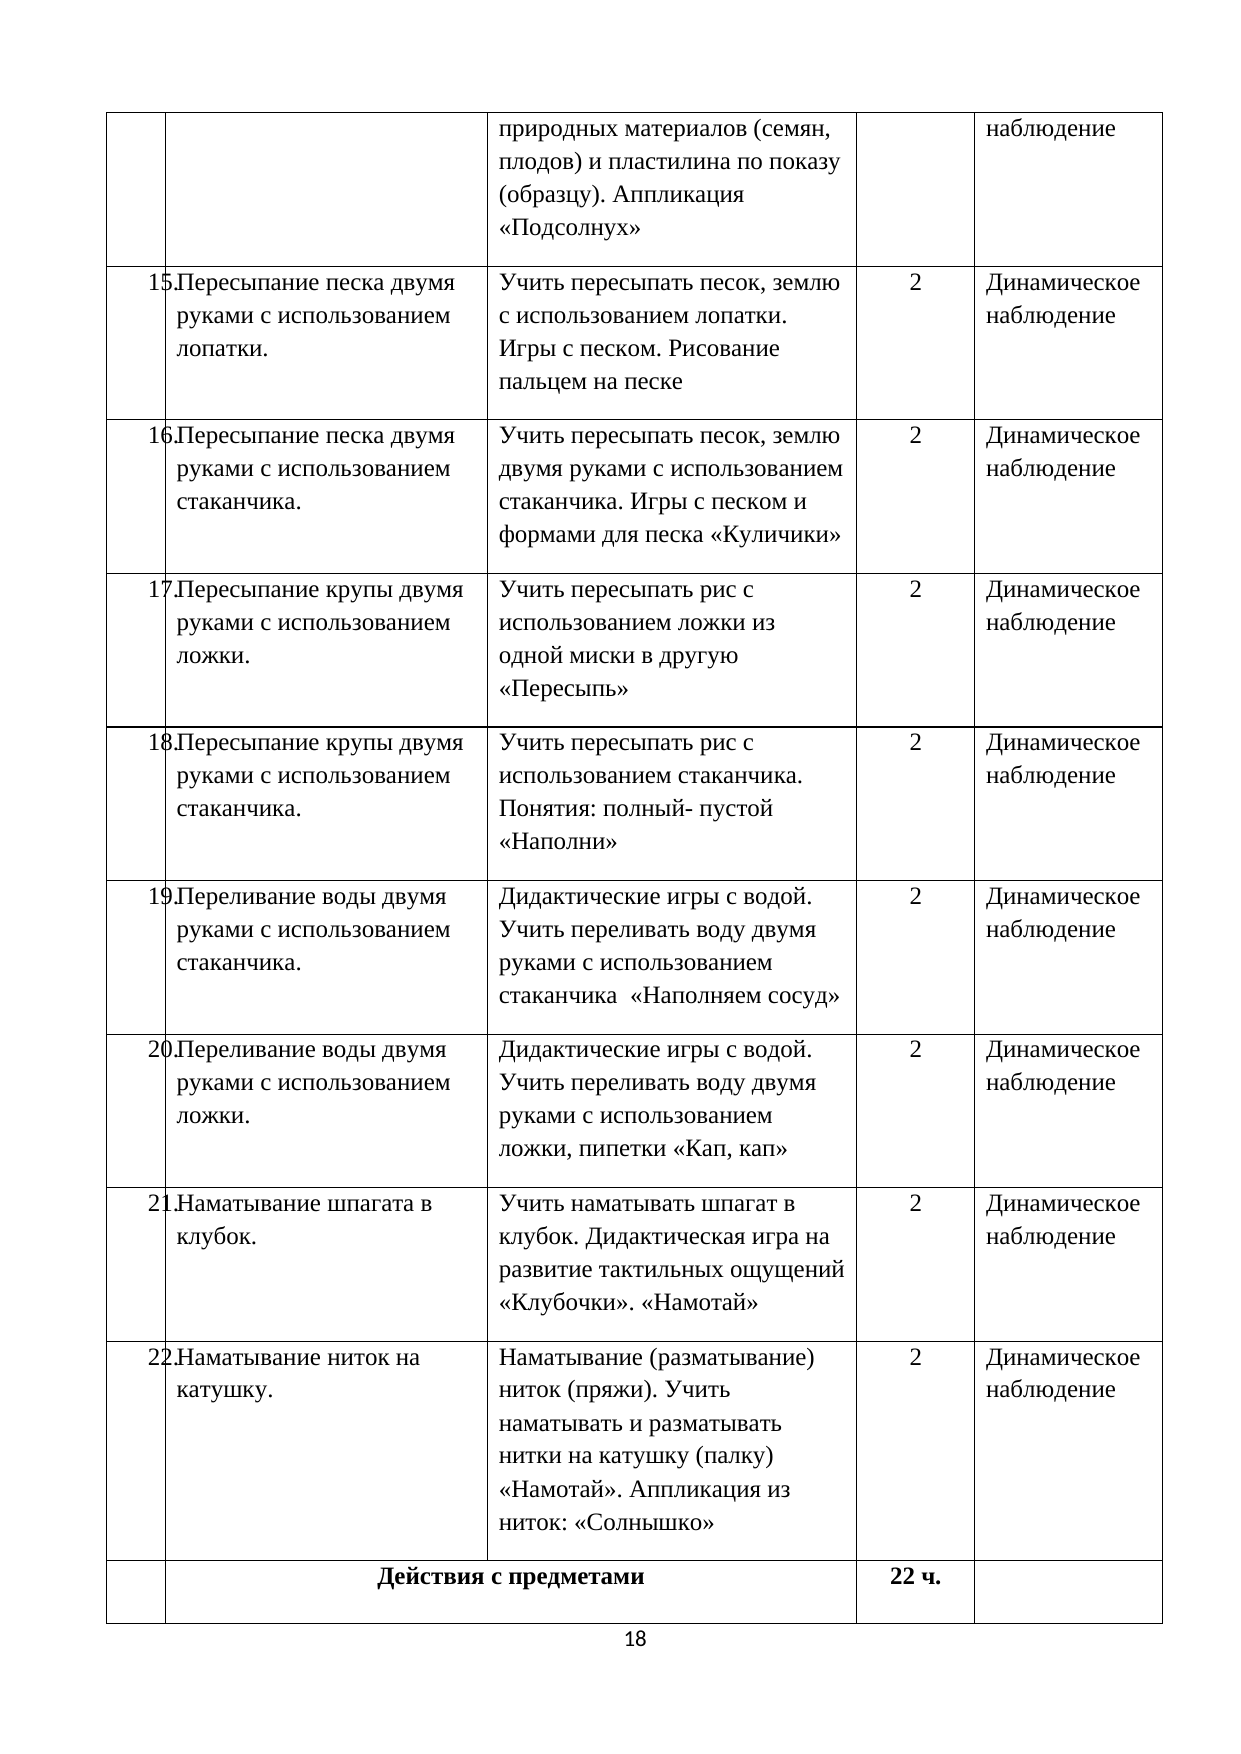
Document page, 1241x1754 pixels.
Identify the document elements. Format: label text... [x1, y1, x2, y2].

table_cell [107, 267, 165, 419]
table_cell 2 [857, 113, 974, 266]
table_cell Переливание воды двумя руками с использованием ложки. [166, 1035, 487, 1187]
table_cell Наматывание ниток на катушку. [166, 1342, 487, 1560]
table_cell Пересыпание песка двумя руками с использованием стаканчика. [166, 420, 487, 573]
table_cell Динамическое наблюдение [975, 420, 1162, 573]
table_cell Учить пересыпать рис с использованием стаканчика. Понятия: полный- пустой «Наполни» [488, 728, 856, 880]
table_cell Динамическое наблюдение [975, 881, 1162, 1033]
table_cell [107, 881, 165, 1033]
table_cell [975, 1561, 1162, 1623]
table_cell 2 [857, 881, 974, 1033]
table_cell 2 [857, 728, 974, 880]
table_cell Дидактические игры с водой. Учить переливать воду двумя руками с использованием ложки, пипетки «Кап, кап» [488, 1035, 856, 1187]
table_cell Переливание воды двумя руками с использованием стаканчика. [166, 881, 487, 1033]
table_cell Динамическое наблюдение [975, 574, 1162, 726]
table_cell Динамическое наблюдение [975, 267, 1162, 419]
table_cell Наматывание (разматывание) ниток (пряжи). Учить наматывать и разматывать нитки на катушку (палку) «Намотай». Аппликация из ниток: «Солнышко» [488, 1342, 856, 1560]
table_cell 2 [857, 1342, 974, 1560]
table_cell Динамическое наблюдение [975, 728, 1162, 880]
table_cell [107, 1188, 165, 1341]
table_cell Дидактические игры с водой. Учить переливать воду двумя руками с использованием стаканчика «Наполняем сосуд» [488, 881, 856, 1033]
table_cell 2 [857, 574, 974, 726]
table_cell [107, 1035, 165, 1187]
table_cell [107, 728, 165, 880]
table_cell Пересыпание песка двумя руками с использованием лопатки. [166, 267, 487, 419]
table_cell [107, 1342, 165, 1560]
table_cell 22 ч. [857, 1561, 974, 1623]
table_cell Динамическое наблюдение [975, 1035, 1162, 1187]
table_cell [107, 574, 165, 726]
table_cell 2 [857, 1035, 974, 1187]
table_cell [166, 1561, 856, 1623]
table_cell 2 [857, 1188, 974, 1341]
table_cell Динамическое наблюдение [975, 1188, 1162, 1341]
table_cell Учить пересыпать песок, землю с использованием лопатки. Игры с песком. Рисование пальцем на песке [488, 267, 856, 419]
table_cell Наматывание шпагата в клубок. [166, 1188, 487, 1341]
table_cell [166, 113, 487, 266]
table_cell Учить наматывать шпагат в клубок. Дидактическая игра на развитие тактильных ощущений «Клубочки». «Намотай» [488, 1188, 856, 1341]
table_cell [107, 113, 165, 266]
table_cell 2 [857, 420, 974, 573]
table_cell Пересыпание крупы двумя руками с использованием стаканчика. [166, 728, 487, 880]
table_cell [107, 420, 165, 573]
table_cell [975, 113, 1162, 266]
table_cell Учить пересыпать рис с использованием ложки из одной миски в другую «Пересыпь» [488, 574, 856, 726]
table_cell Пересыпание крупы двумя руками с использованием ложки. [166, 574, 487, 726]
table_cell Комбинированные работы из природных материалов (семян, плодов) и пластилина по показу (образцу). Аппликация «Подсолнух» [488, 113, 856, 266]
table_cell 2 [857, 267, 974, 419]
table_cell [107, 1561, 165, 1623]
table_cell Динамическое наблюдение [975, 1342, 1162, 1560]
table_cell Учить пересыпать песок, землю двумя руками с использованием стаканчика. Игры с песком и формами для песка «Куличики» [488, 420, 856, 573]
